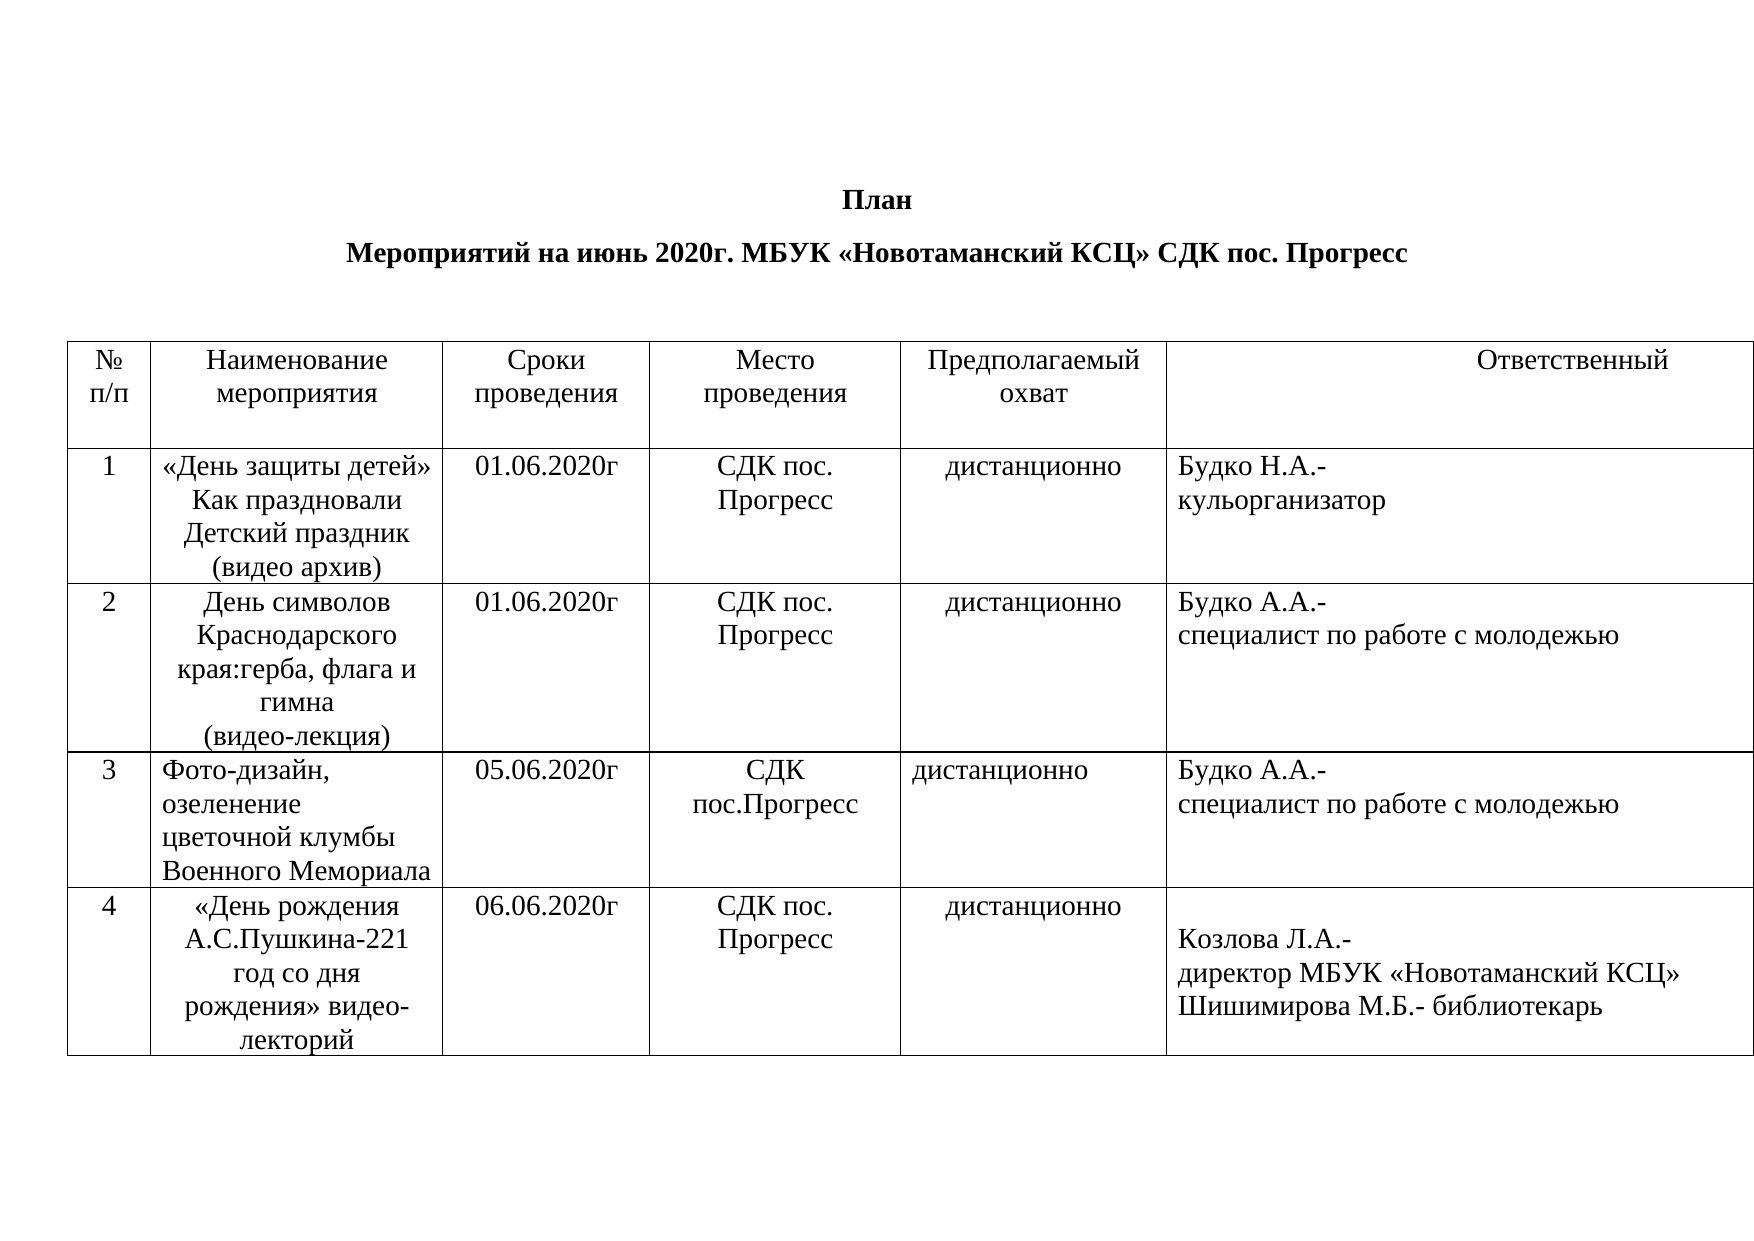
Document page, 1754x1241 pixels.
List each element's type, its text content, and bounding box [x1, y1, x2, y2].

table_cell 01.06.2020г [443, 584, 649, 751]
table_cell 05.06.2020г [443, 753, 649, 887]
table_header Наименование мероприятия [151, 342, 442, 447]
table_cell дистанционно [901, 888, 1166, 1055]
text Мероприятий на июнь 2020г. МБУК «Новотаманский КСЦ» СДК пос. Прогресс [118, 235, 1636, 269]
table_cell дистанционно [901, 753, 1166, 887]
table_cell Фото-дизайн, озеленение цветочной клумбы Военного Мемориала [151, 753, 442, 887]
table_cell «День защиты детей» Как праздновали Детский праздник (видео архив) [151, 449, 442, 583]
table_cell СДК пос. Прогресс [650, 449, 900, 583]
table_cell День символов Краснодарского края:герба, флага и гимна (видео-лекция) [151, 584, 442, 751]
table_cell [1167, 888, 1753, 1055]
table_cell 3 [68, 753, 150, 887]
text План [118, 182, 1636, 216]
table_header Место проведения [650, 342, 900, 447]
table_header № п/п [68, 342, 150, 447]
table_cell 2 [68, 584, 150, 751]
table_cell 1 [68, 449, 150, 583]
table_cell Будко Н.А.- кульорганизатор [1167, 449, 1753, 583]
table_header Предполагаемый охват [901, 342, 1166, 447]
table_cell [151, 888, 442, 1055]
table_cell 4 [68, 888, 150, 1055]
table_cell дистанционно [901, 449, 1166, 583]
table_header Сроки проведения [443, 342, 649, 447]
table_cell дистанционно [901, 584, 1166, 751]
table_cell 06.06.2020г [443, 888, 649, 1055]
table_cell Будко А.А.- специалист по работе с молодежью [1167, 584, 1753, 751]
table_cell Будко А.А.- специалист по работе с молодежью [1167, 753, 1753, 887]
table_cell СДК пос. Прогресс [650, 888, 900, 1055]
table_cell СДК пос. Прогресс [650, 584, 900, 751]
table_cell СДК пос.Прогресс [650, 753, 900, 887]
table_cell 01.06.2020г [443, 449, 649, 583]
table_header Ответственный [1167, 342, 1753, 447]
